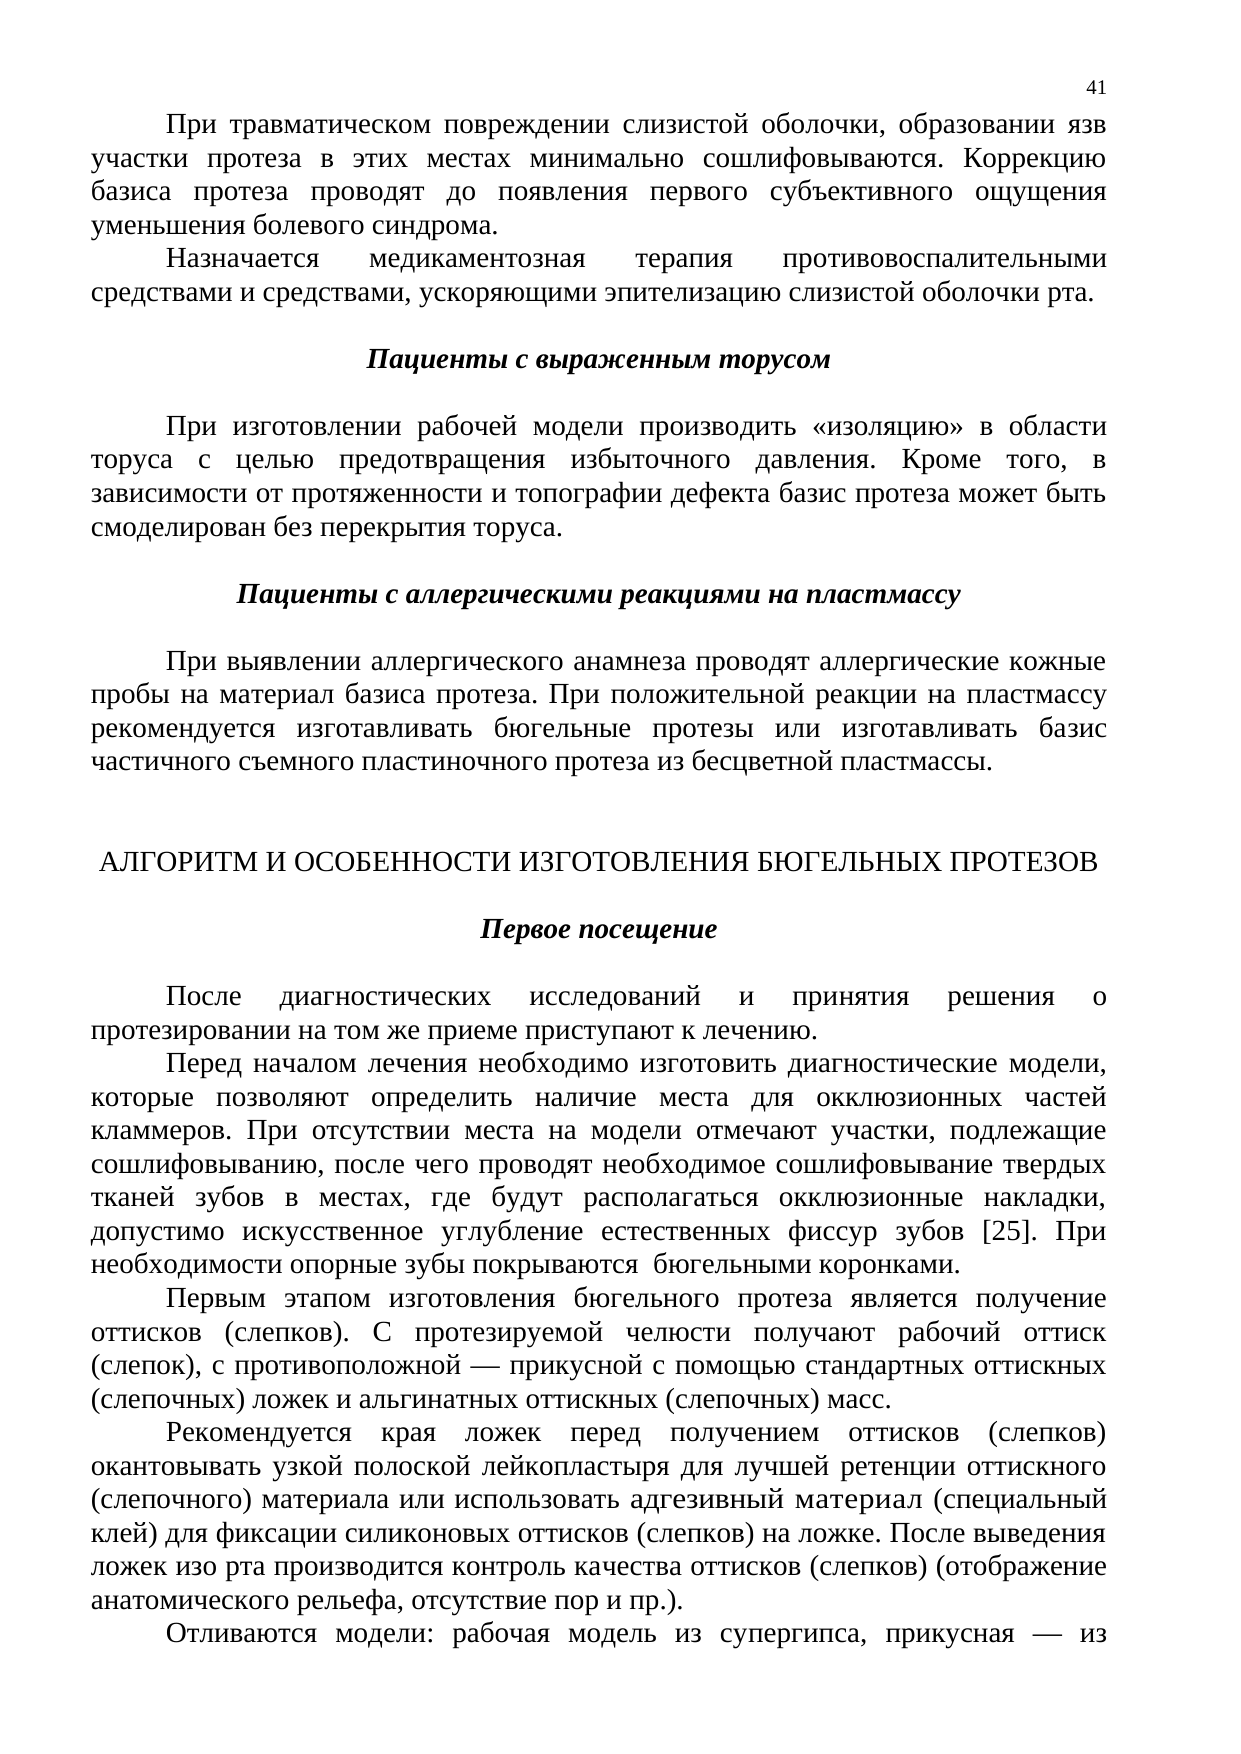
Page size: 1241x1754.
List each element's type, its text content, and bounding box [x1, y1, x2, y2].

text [91, 1616, 1107, 1649]
text При травматическом повреждении слизистой оболочки, образовании язв участки протеза в этих местах минимально сошлифовываются. Коррекцию базиса протеза проводят до появления первого субъективного ощущения уменьшения болевого синдрома. [91, 106, 1107, 240]
text После диагностических исследований и принятия решения о протезировании на том же приеме приступают к лечению. [91, 978, 1107, 1045]
text Назначается медикаментозная терапия противовоспалительными средствами и средствами, ускоряющими эпителизацию слизистой оболочки рта. [91, 240, 1107, 307]
text При выявлении аллергического анамнеза проводят аллергические кожные пробы на материал базиса протеза. При положительной реакции на пластмассу рекомендуется изготавливать бюгельные протезы или изготавливать базис частичного съемного пластиночного протеза из бесцветной пластмассы. [91, 643, 1107, 777]
text Перед началом лечения необходимо изготовить диагностические модели, которые позволяют определить наличие места для окклюзионных частей кламмеров. При отсутствии места на модели отмечают участки, подлежащие сошлифовыванию, после чего проводят необходимое сошлифовывание твердых тканей зубов в местах, где будут располагаться окклюзионные накладки, допустимо искусственное углубление естественных фиссур зубов [25]. При необходимости опорные зубы покрываются бюгельными коронками. [91, 1045, 1107, 1280]
text Пациенты с аллергическими реакциями на пластмассу [91, 576, 1107, 609]
text АЛГОРИТМ И ОСОБЕННОСТИ ИЗГОТОВЛЕНИЯ БЮГЕЛЬНЫХ ПРОТЕЗОВ [91, 844, 1107, 878]
text Рекомендуется края ложек перед получением оттисков (слепков) окантовывать узкой полоской лейкопластыря для лучшей ретенции оттискного (слепочного) материала или использовать адгезивный материал (специальный клей) для фиксации силиконовых оттисков (слепков) на ложке. После выведения ложек изо рта производится контроль качества оттисков (слепков) (отображение анатомического рельефа, отсутствие пор и пр.). [91, 1414, 1107, 1616]
text При изготовлении рабочей модели производить «изоляцию» в области торуса с целью предотвращения избыточного давления. Кроме того, в зависимости от протяженности и топографии дефекта базис протеза может быть смоделирован без перекрытия торуса. [91, 408, 1107, 542]
text Пациенты с выраженным торусом [91, 341, 1107, 374]
text Первое посещение [91, 911, 1107, 945]
text Первым этапом изготовления бюгельного протеза является получение оттисков (слепков). С протезируемой челюсти получают рабочий оттиск (слепок), с противоположной — прикусной с помощью стандартных оттискных (слепочных) ложек и альгинатных оттискных (слепочных) масс. [91, 1280, 1107, 1414]
